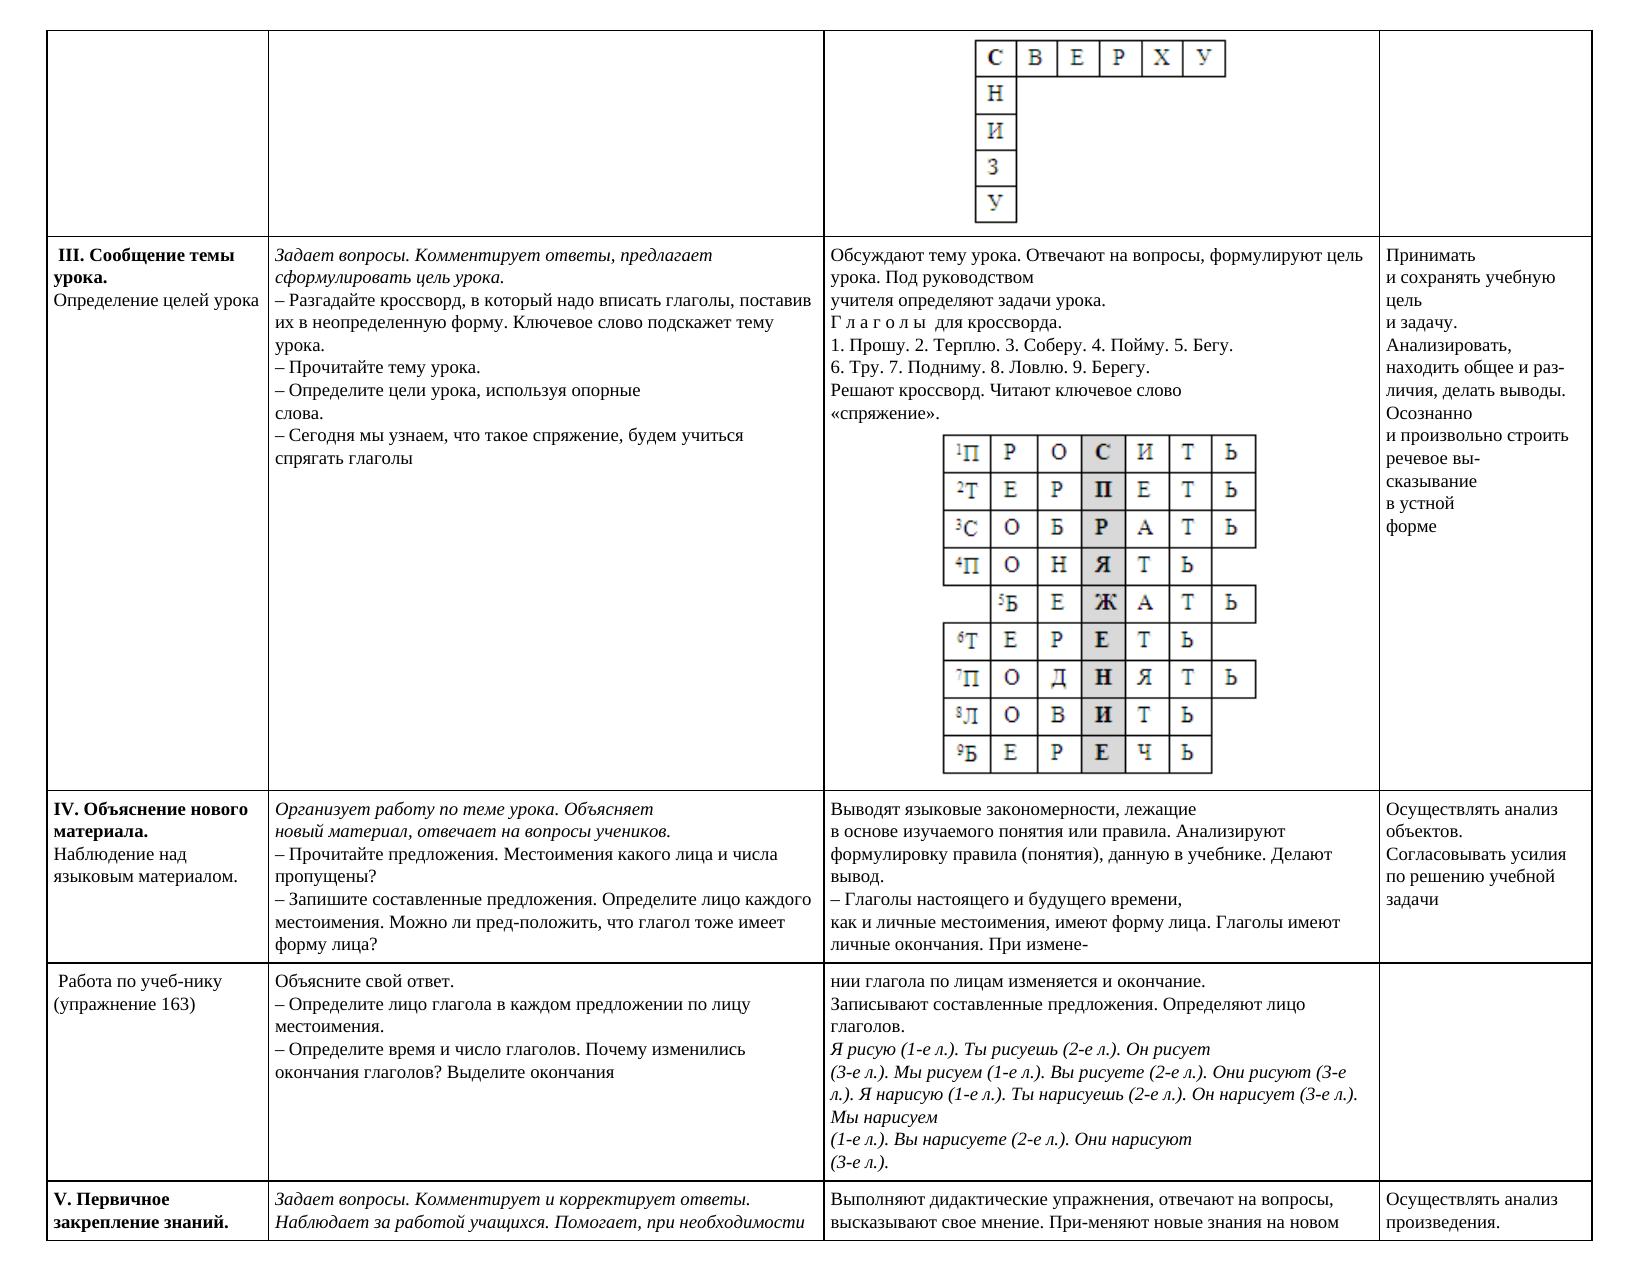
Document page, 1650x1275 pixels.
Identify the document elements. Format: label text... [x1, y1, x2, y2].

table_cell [269, 1182, 823, 1240]
table_cell Принимать и сохранять учебную цель и задачу. Анализировать, находить общее и раз- личия, делать выводы. Осознанно и произвольно строить речевое вы- сказывание в устной форме [1380, 237, 1591, 790]
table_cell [825, 31, 1379, 236]
table_cell Выводят языковые закономерности, лежащие в основе изучаемого понятия или правила. Анализируют формулировку правила (понятия), данную в учебнике. Делают вывод. – Глаголы настоящего и будущего времени, как и личные местоимения, имеют форму лица. Глаголы имеют личные окончания. При измене- [825, 791, 1379, 962]
table_cell Работа по учеб-нику (упражнение 163) [48, 964, 268, 1180]
table_cell III. Сообщение темы урока. Определение целей урока [48, 237, 268, 790]
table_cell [48, 31, 268, 236]
table_cell IV. Объяснение нового материала. Наблюдение над языковым материалом. [48, 791, 268, 962]
table_cell Объясните свой ответ. – Определите лицо глагола в каждом предложении по лицу местоимения. – Определите время и число глаголов. Почему изменились окончания глаголов? Выделите окончания [269, 964, 823, 1180]
picture [941, 430, 1263, 782]
table_cell Организует работу по теме урока. Объясняет новый материал, отвечает на вопросы учеников. – Прочитайте предложения. Местоимения какого лица и числа пропущены? – Запишите составленные предложения. Определите лицо каждого местоимения. Можно ли пред-положить, что глагол тоже имеет форму лица? [269, 791, 823, 962]
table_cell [1380, 1182, 1591, 1240]
table_cell нии глагола по лицам изменяется и окончание. Записывают составленные предложения. Определяют лицо глаголов. Я рисую (1-е л.). Ты рисуешь (2-е л.). Он рисует (3-е л.). Мы рисуем (1-е л.). Вы рисуете (2-е л.). Они рисуют (3-е л.). Я нарисую (1-е л.). Ты нарисуешь (2-е л.). Он нарисует (3-е л.). Мы нарисуем (1-е л.). Вы нарисуете (2-е л.). Они нарисуют (3-е л.). [825, 964, 1379, 1180]
table_cell Обсуждают тему урока. Отвечают на вопросы, формулируют цель урока. Под руководством учителя определяют задачи урока. Глаголы для кроссворда. 1. Прошу. 2. Терплю. 3. Соберу. 4. Пойму. 5. Бегу. 6. Тру. 7. Подниму. 8. Ловлю. 9. Берегу. Решают кроссворд. Читают ключевое слово «спряжение». [825, 237, 1379, 790]
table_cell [269, 31, 823, 236]
table_cell Задает вопросы. Комментирует ответы, предлагает сформулировать цель урока. – Разгадайте кроссворд, в который надо вписать глаголы, поставив их в неопределенную форму. Ключевое слово подскажет тему урока. – Прочитайте тему урока. – Определите цели урока, используя опорные слова. – Сегодня мы узнаем, что такое спряжение, будем учиться спрягать глаголы [269, 237, 823, 790]
table_cell Осуществлять анализ объектов. Согласовывать усилия по решению учебной задачи [1380, 791, 1591, 962]
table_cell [48, 1182, 268, 1240]
picture [972, 37, 1231, 228]
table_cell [825, 1182, 1379, 1240]
table_cell [1380, 964, 1591, 1180]
